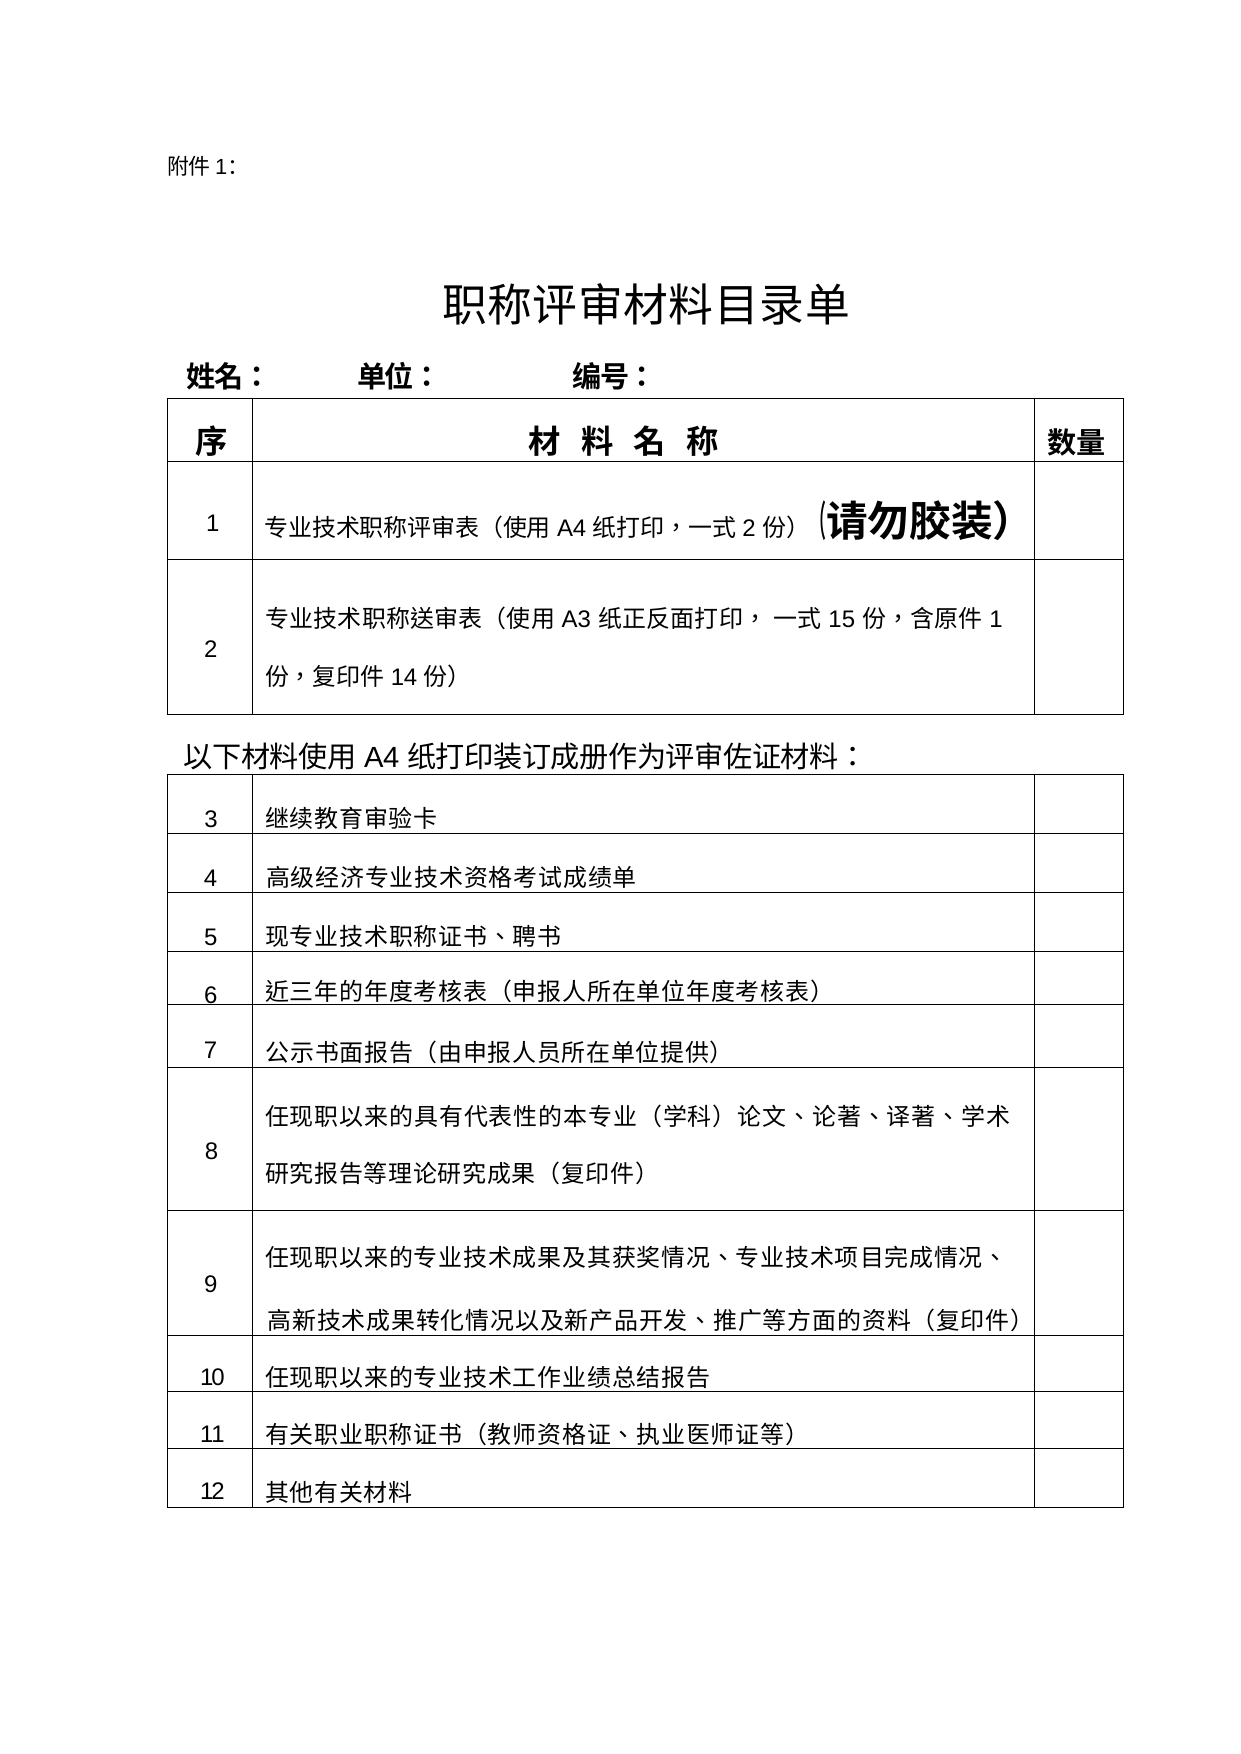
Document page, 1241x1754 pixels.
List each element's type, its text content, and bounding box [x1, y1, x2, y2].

text 以下材料使用 A4 纸打印装订成册作为评审佐证材料： [183, 742, 1084, 774]
table_cell [1035, 1211, 1123, 1334]
table_cell 任现职以来的具有代表性的本专业（学科）论文、论著、译著、学术 研究报告等理论研究成果（复印件） [253, 1068, 1034, 1209]
table_cell 任现职以来的专业技术成果及其获奖情况、专业技术项目完成情况、 高新技术成果转化情况以及新产品开发、推广等方面的资料（复印件） [253, 1211, 1034, 1334]
table_cell 其他有关材料 [253, 1449, 1034, 1507]
table_header 材 料 名 称 [253, 399, 1034, 461]
table_cell 现专业技术职称证书、聘书 [253, 893, 1034, 951]
text 姓名： 单位： 编号： [187, 358, 1084, 394]
table_cell 6 [168, 952, 252, 1004]
table_header 继续教育审验卡 [253, 775, 1034, 833]
table_cell [1035, 1068, 1123, 1209]
table_header 序 [168, 399, 252, 461]
table_cell 公示书面报告（由申报人员所在单位提供） [253, 1005, 1034, 1067]
table_cell [1035, 462, 1123, 559]
table_header 数量 [1035, 399, 1123, 461]
table_header 3 [168, 775, 252, 833]
table_cell 1 [168, 462, 252, 559]
table_cell [1035, 560, 1123, 714]
table_cell 有关职业职称证书（教师资格证、执业医师证等） [253, 1392, 1034, 1448]
table_cell 7 [168, 1005, 252, 1067]
table_header [1035, 775, 1123, 833]
table_cell 专业技术职称送审表（使用 A3 纸正反面打印， 一式 15 份，含原件 1 份，复印件 14 份） [253, 560, 1034, 714]
table_cell 8 [168, 1068, 252, 1209]
table_cell [1035, 1005, 1123, 1067]
table_cell 4 [168, 834, 252, 892]
table_cell 近三年的年度考核表（申报人所在单位年度考核表） [253, 952, 1034, 1004]
table_cell 9 [168, 1211, 252, 1334]
text 职称评审材料目录单 [442, 278, 1084, 333]
table_cell 11 [168, 1392, 252, 1448]
table_cell [1035, 834, 1123, 892]
table_cell [1035, 1336, 1123, 1391]
text 附件1： [167, 149, 1084, 181]
table_cell [1035, 952, 1123, 1004]
table_cell 2 [168, 560, 252, 714]
table_cell [1035, 893, 1123, 951]
table_cell 任现职以来的专业技术工作业绩总结报告 [253, 1336, 1034, 1391]
table_cell 12 [168, 1449, 252, 1507]
table_cell 5 [168, 893, 252, 951]
table_cell [1035, 1392, 1123, 1448]
table_cell 10 [168, 1336, 252, 1391]
table_cell 专业技术职称评审表（使用 A4 纸打印，一式 2 份）（请勿胶装） [253, 462, 1034, 559]
table_cell [1035, 1449, 1123, 1507]
table_cell 高级经济专业技术资格考试成绩单 [253, 834, 1034, 892]
